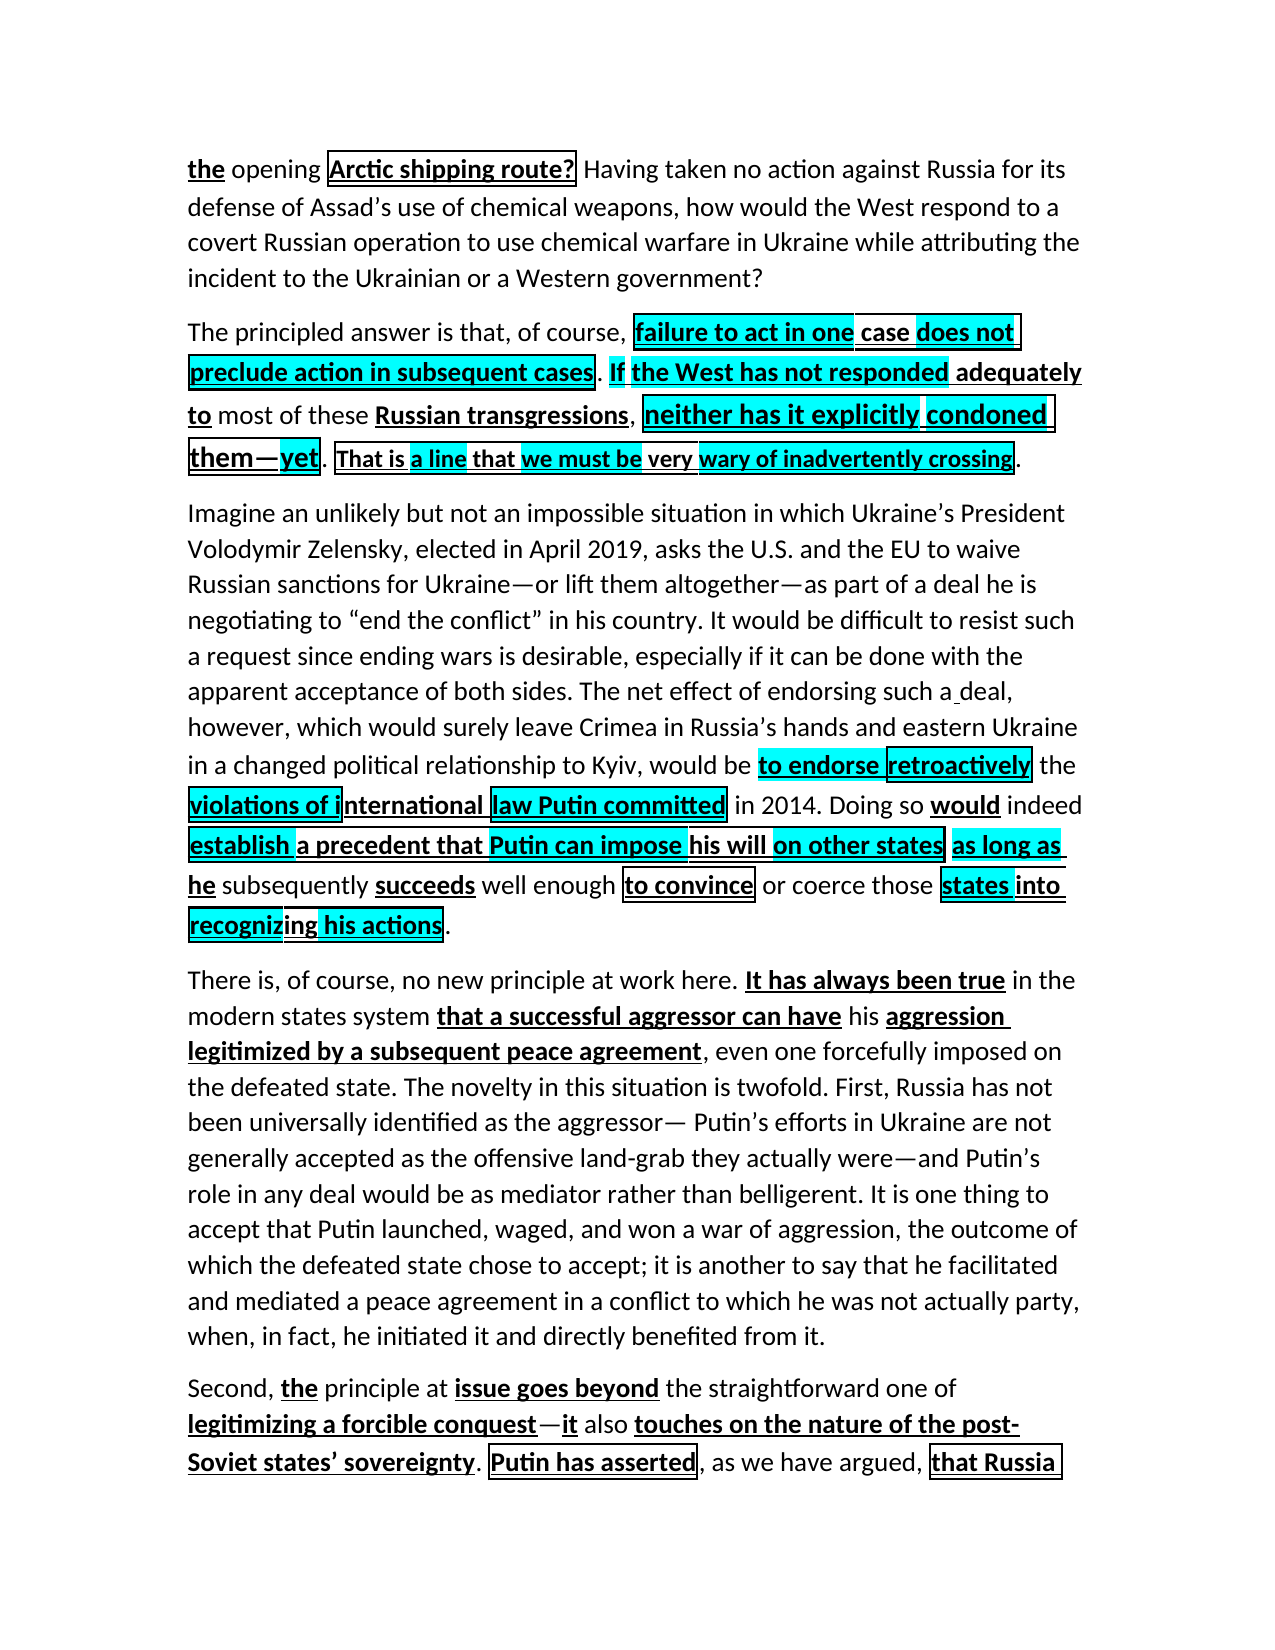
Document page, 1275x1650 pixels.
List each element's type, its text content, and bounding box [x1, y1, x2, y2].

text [187, 150, 1087, 294]
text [187, 1372, 1087, 1480]
text The principled answer is that, of course, failure to act in one case does not preclude action in subsequent cases. If the West has not responded adequately to most of these Russian transgressions, neither has it explicitly condoned them—yet. That is a line that we must be very wary of inadvertently crossing. [187, 313, 1087, 476]
text There is, of course, no new principle at work here. It has always been true in the modern states system that a successful aggressor can have his aggression legitimized by a subsequent peace agreement, even one forcefully imposed on the defeated state. The novelty in this situation is twofold. First, Russia has not been universally identified as the aggressor— Putin’s efforts in Ukraine are not generally accepted as the offensive land-grab they actually were—and Putin’s role in any deal would be as mediator rather than belligerent. It is one thing to accept that Putin launched, waged, and won a war of aggression, the outcome of which the defeated state chose to accept; it is another to say that he facilitated and mediated a peace agreement in a conflict to which he was not actually party, when, in fact, he initiated it and directly benefited from it. [187, 963, 1087, 1352]
text Imagine an unlikely but not an impossible situation in which Ukraine’s President Volodymir Zelensky, elected in April 2019, asks the U.S. and the EU to waive Russian sanctions for Ukraine—or lift them altogether—as part of a deal he is negotiating to “end the conflict” in his country. It would be difficult to resist such a request since ending wars is desirable, especially if it can be done with the apparent acceptance of both sides. The net effect of endorsing such a deal, however, which would surely leave Crimea in Russia’s hands and eastern Ukraine in a changed political relationship to Kyiv, would be to endorse retroactively the violations of international law Putin committed in 2014. Doing so would indeed establish a precedent that Putin can impose his will on other states as long as he subsequently succeeds well enough to convince or coerce those states into recognizing his actions. [187, 496, 1087, 943]
